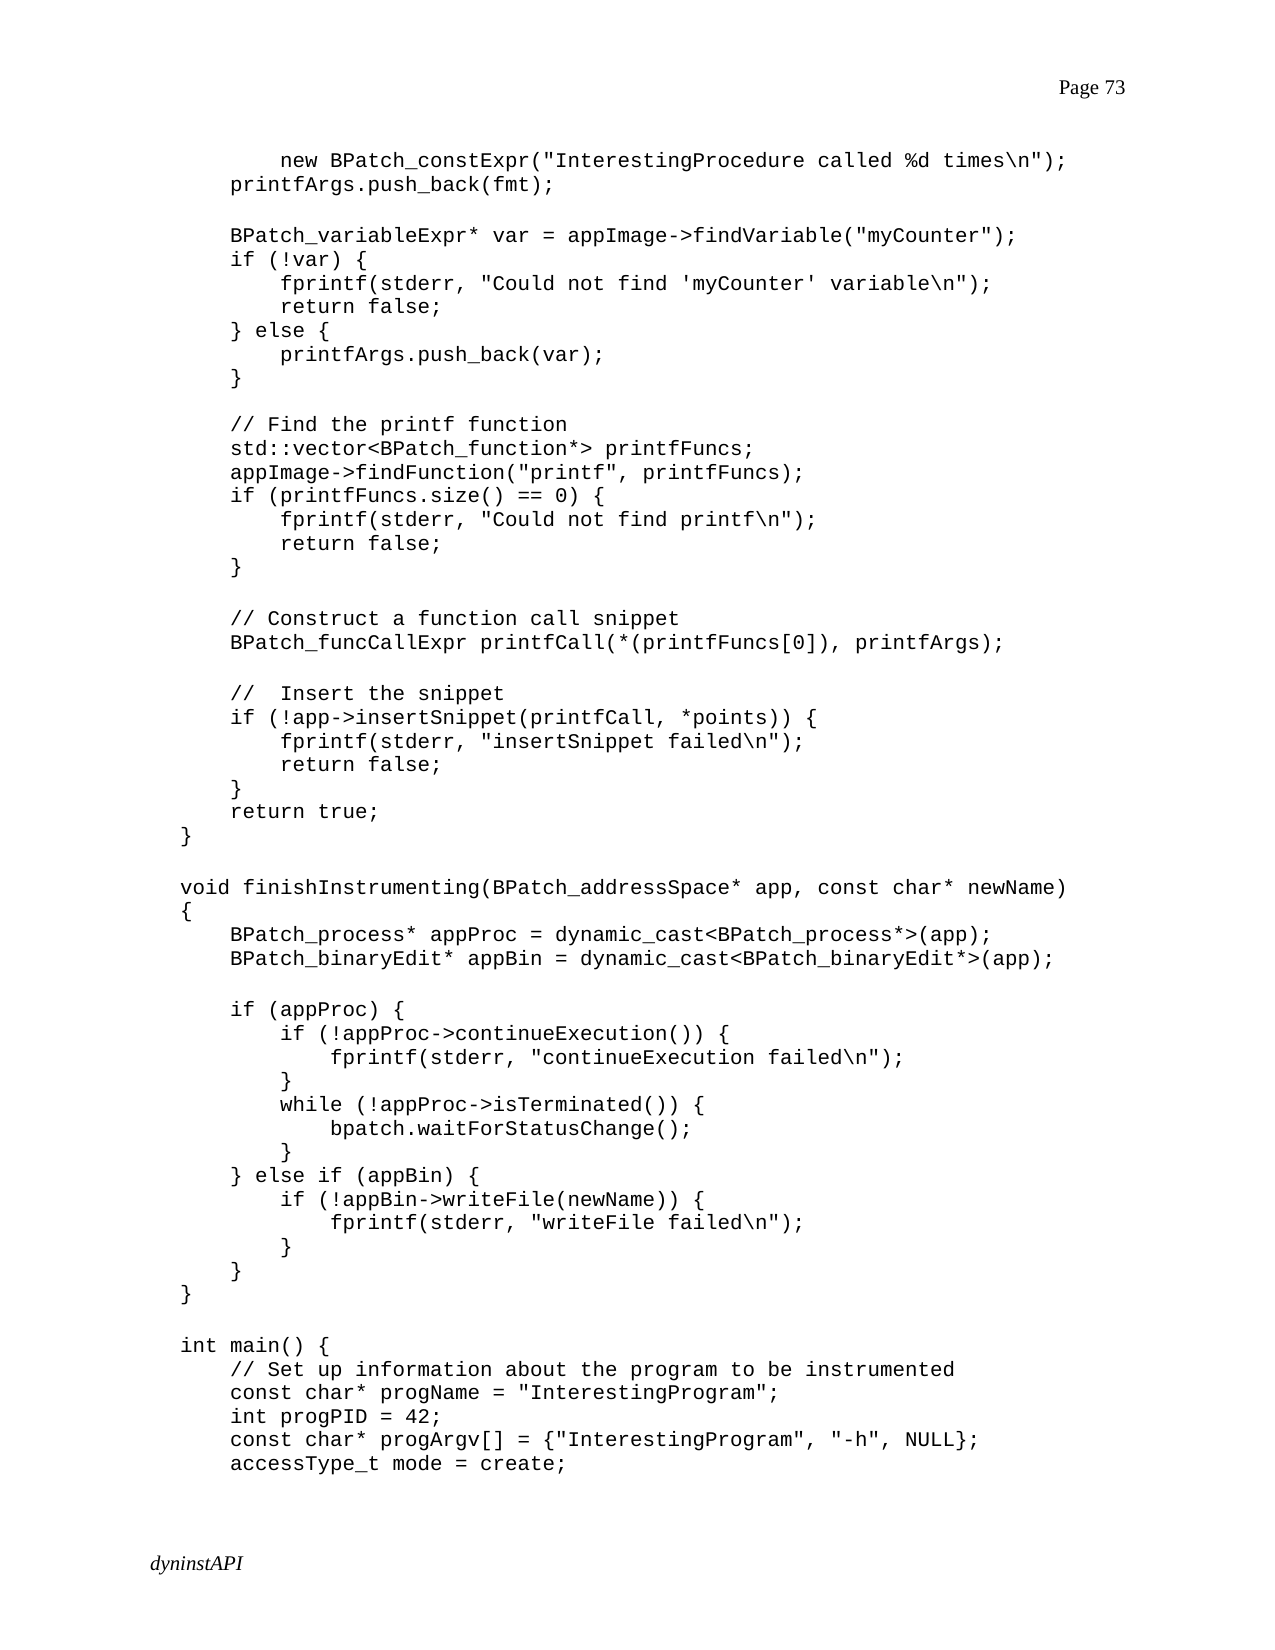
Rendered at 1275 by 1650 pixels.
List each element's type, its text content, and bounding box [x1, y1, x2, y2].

text // Find the printf function [180, 414, 1125, 438]
text } [180, 1070, 1125, 1094]
text bpatch.waitForStatusChange(); [180, 1118, 1125, 1141]
text fprintf(stderr, "insertSnippet failed\n"); [180, 731, 1125, 754]
text if (printfFuncs.size() == 0) { [180, 485, 1125, 509]
text } [180, 1236, 1125, 1259]
text } [180, 825, 1125, 849]
text accessType_t mode = create; [180, 1453, 1125, 1477]
text fprintf(stderr, "writeFile failed\n"); [180, 1212, 1125, 1236]
text BPatch_variableExpr* var = appImage->findVariable("myCounter"); [180, 225, 1125, 249]
text while (!appProc->isTerminated()) { [180, 1094, 1125, 1118]
text if (!var) { [180, 249, 1125, 273]
text // Construct a function call snippet [180, 608, 1125, 632]
text void finishInstrumenting(BPatch_addressSpace* app, const char* newName) [180, 877, 1125, 901]
text { [180, 901, 1125, 924]
text return true; [180, 802, 1125, 825]
text printfArgs.push_back(var); [180, 343, 1125, 367]
text if (!appBin->writeFile(newName)) { [180, 1189, 1125, 1212]
text appImage->findFunction("printf", printfFuncs); [180, 462, 1125, 485]
text fprintf(stderr, "Could not find 'myCounter' variable\n"); [180, 273, 1125, 296]
text new BPatch_constExpr("InterestingProcedure called %d times\n"); [180, 150, 1125, 174]
text // Set up information about the program to be instrumented [180, 1358, 1125, 1382]
text } [180, 367, 1125, 391]
text BPatch_funcCallExpr printfCall(*(printfFuncs[0]), printfArgs); [180, 632, 1125, 655]
text fprintf(stderr, "continueExecution failed\n"); [180, 1047, 1125, 1070]
text if (!appProc->continueExecution()) { [180, 1023, 1125, 1047]
text BPatch_binaryEdit* appBin = dynamic_cast<BPatch_binaryEdit*>(app); [180, 948, 1125, 971]
text if (!app->insertSnippet(printfCall, *points)) { [180, 707, 1125, 731]
text std::vector<BPatch_function*> printfFuncs; [180, 438, 1125, 462]
text return false; [180, 754, 1125, 778]
text const char* progArgv[] = {"InterestingProgram", "-h", NULL}; [180, 1429, 1125, 1453]
text BPatch_process* appProc = dynamic_cast<BPatch_process*>(app); [180, 924, 1125, 948]
text return false; [180, 533, 1125, 556]
text int main() { [180, 1335, 1125, 1358]
text } else { [180, 320, 1125, 343]
text printfArgs.push_back(fmt); [180, 174, 1125, 197]
text // Insert the snippet [180, 683, 1125, 707]
text if (appProc) { [180, 999, 1125, 1023]
text const char* progName = "InterestingProgram"; [180, 1382, 1125, 1406]
text fprintf(stderr, "Could not find printf\n"); [180, 509, 1125, 533]
text int progPID = 42; [180, 1406, 1125, 1429]
text } [180, 1141, 1125, 1165]
text } [180, 778, 1125, 802]
text } [180, 1283, 1125, 1307]
text } else if (appBin) { [180, 1165, 1125, 1189]
text } [180, 556, 1125, 580]
text return false; [180, 296, 1125, 320]
text } [180, 1259, 1125, 1283]
